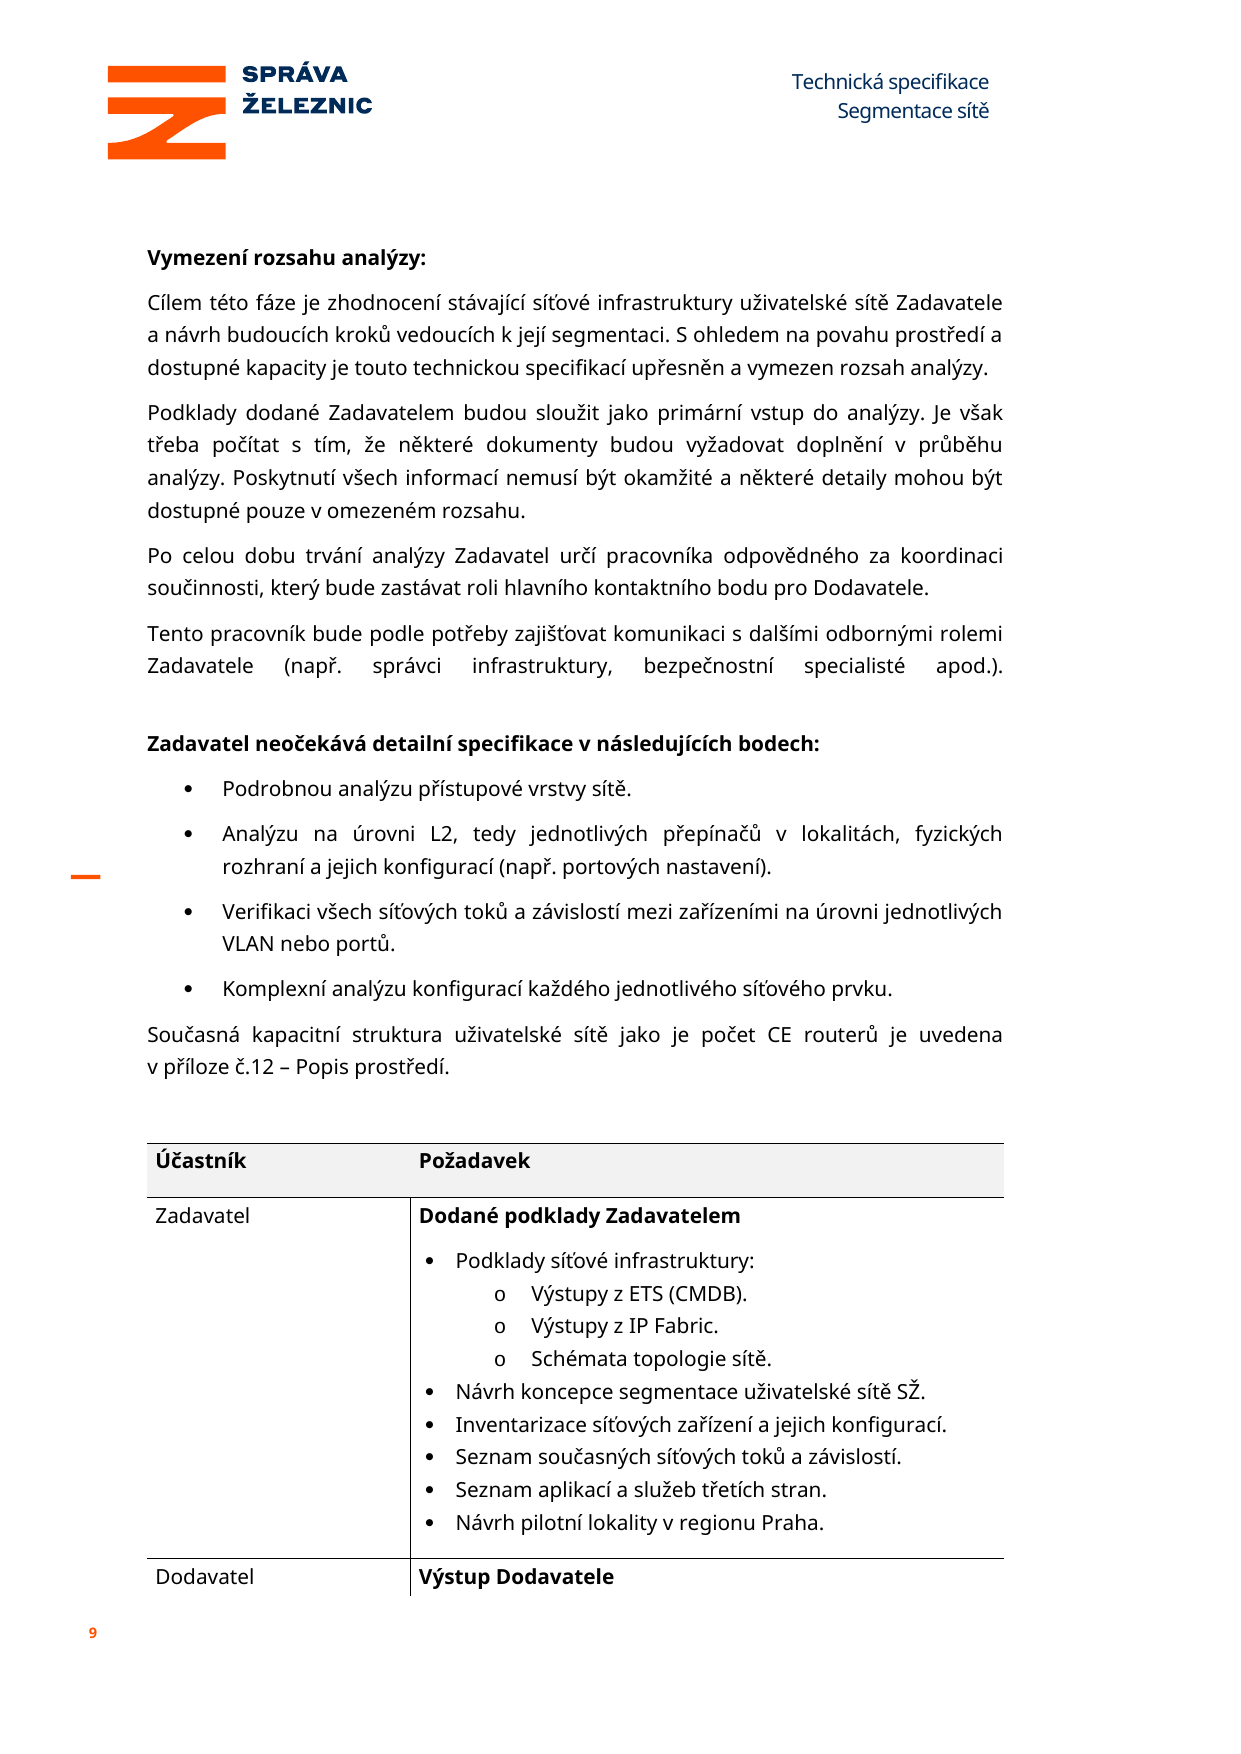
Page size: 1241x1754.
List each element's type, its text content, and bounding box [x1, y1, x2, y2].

table_header Účastník [147, 1144, 411, 1197]
text Současná kapacitní struktura uživatelské sítě jako je počet CE routerů je uvedena v příloze č.12 – Popis prostředí. [147, 1020, 1004, 1081]
table_cell Zadavatel [147, 1198, 410, 1558]
list Analýzu na úrovni L2, tedy jednotlivých přepínačů v lokalitách, fyzických rozhraní a jejich konfigurací (např. portových nastavení). [184, 819, 1004, 880]
text Tento pracovník bude podle potřeby zajišťovat komunikaci s dalšími odbornými rolemi Zadavatele (např. správci infrastruktury, bezpečnostní specialisté apod.). [147, 619, 1004, 712]
list Verifikaci všech síťových toků a závislostí mezi zařízeními na úrovni jednotlivých VLAN nebo portů. [184, 897, 1004, 958]
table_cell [411, 1559, 1004, 1596]
text Po celou dobu trvání analýzy Zadavatel určí pracovníka odpovědného za koordinaci součinnosti, který bude zastávat roli hlavního kontaktního bodu pro Dodavatele. [147, 541, 1004, 602]
list Podrobnou analýzu přístupové vrstvy sítě. [184, 774, 1004, 802]
table_header Požadavek [411, 1144, 1004, 1197]
table_cell Dodané podklady Zadavatelem Podklady síťové infrastruktury: Výstupy z ETS (CMDB). Výstupy z IP Fabric. Schémata topologie sítě. Návrh koncepce segmentace uživatelské sítě SŽ. Inventarizace síťových zařízení a jejich konfigurací. Seznam současných síťových toků a závislostí. Seznam aplikací a služeb třetích stran. Návrh pilotní lokality v regionu Praha. [411, 1198, 1004, 1558]
text Zadavatel neočekává detailní specifikace v následujících bodech: [147, 729, 1004, 757]
text Cílem této fáze je zhodnocení stávající síťové infrastruktury uživatelské sítě Zadavatele a návrh budoucích kroků vedoucích k její segmentaci. S ohledem na povahu prostředí a dostupné kapacity je touto technickou specifikací upřesněn a vymezen rozsah analýzy. [147, 288, 1004, 381]
text Vymezení rozsahu analýzy: [147, 243, 1004, 271]
text Podklady dodané Zadavatelem budou sloužit jako primární vstup do analýzy. Je však třeba počítat s tím, že některé dokumenty budou vyžadovat doplnění v průběhu analýzy. Poskytnutí všech informací nemusí být okamžité a některé detaily mohou být dostupné pouze v omezeném rozsahu. [147, 398, 1004, 524]
list Komplexní analýzu konfigurací každého jednotlivého síťového prvku. [184, 974, 1004, 1003]
table_cell Dodavatel [147, 1559, 410, 1596]
